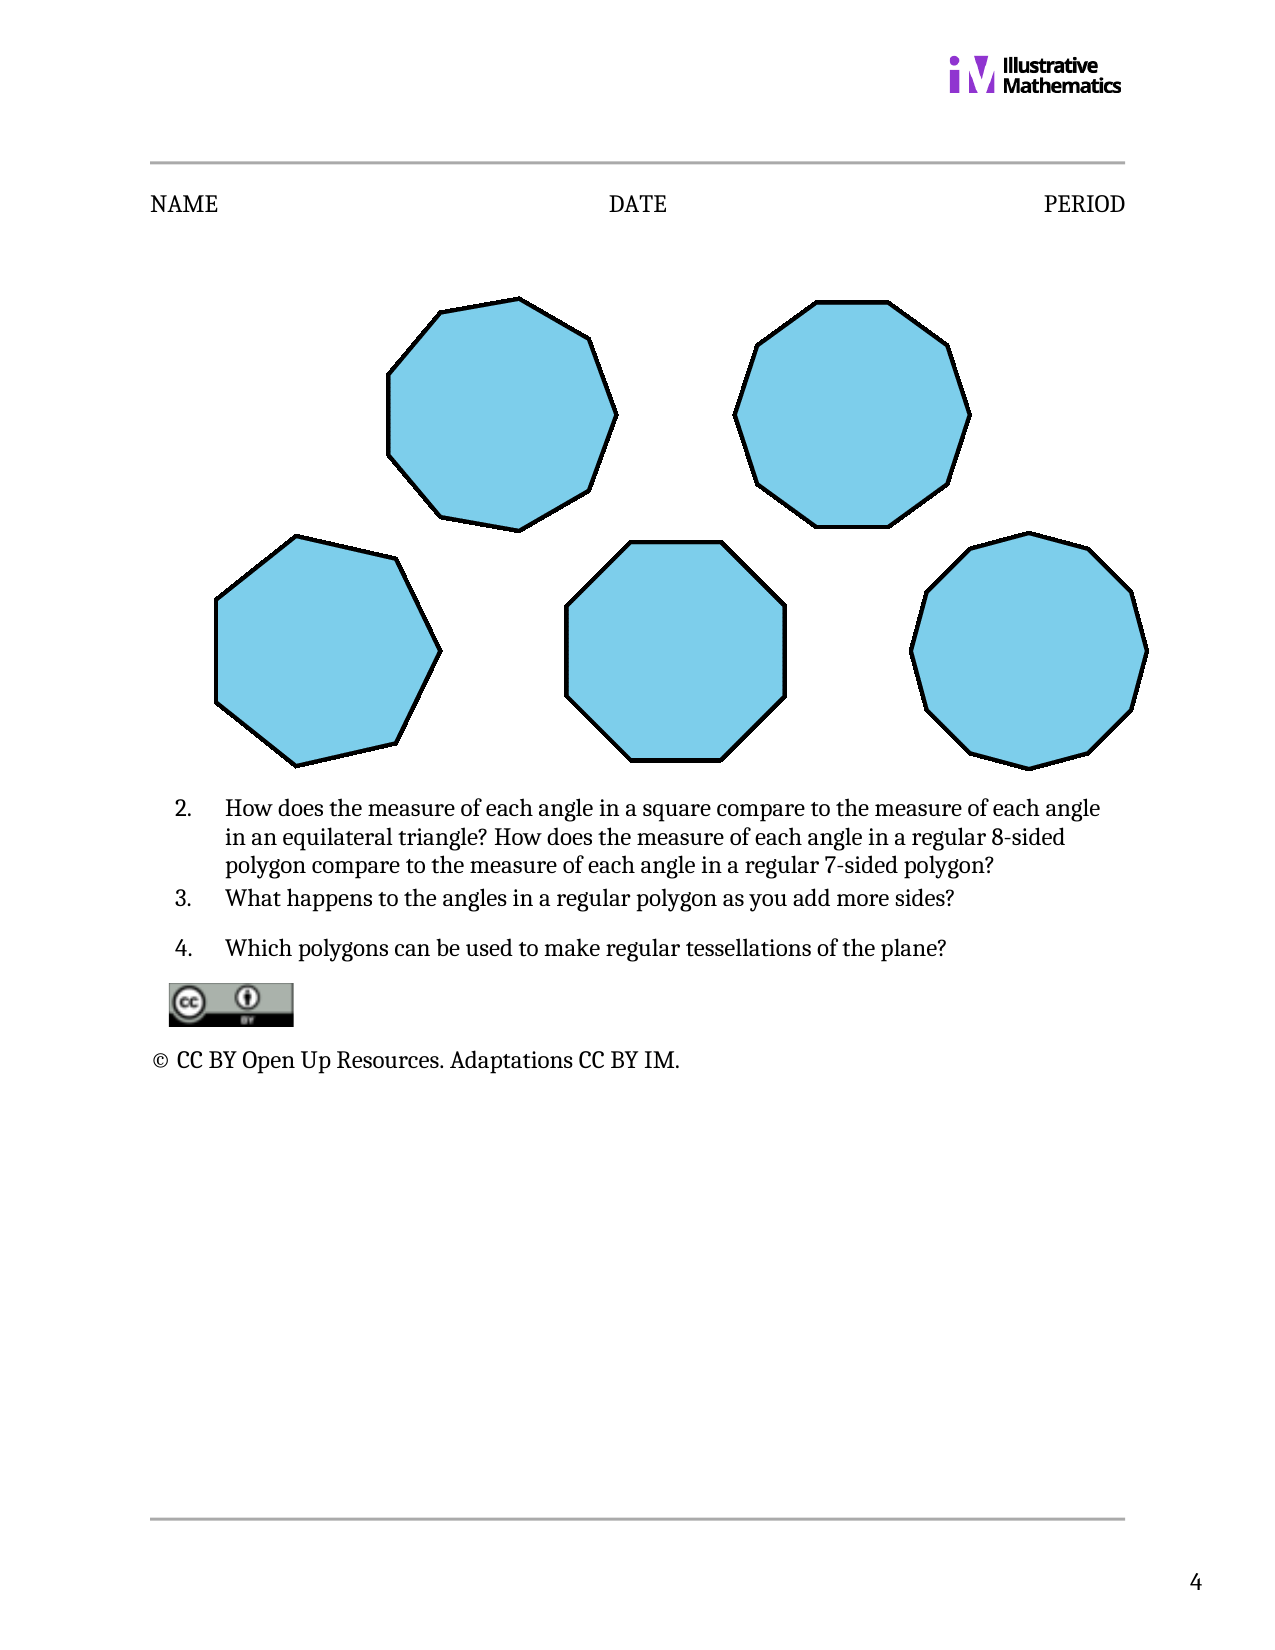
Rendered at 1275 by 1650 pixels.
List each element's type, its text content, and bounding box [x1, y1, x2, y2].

list How does the measure of each angle in a square compare to the measure of each angle in an equilateral triangle? How does the measure of each angle in a regular 8-sided polygon compare to the measure of each angle in a regular 7-sided polygon? [175, 794, 1125, 880]
picture [193, 276, 1169, 791]
picture [949, 55, 1121, 93]
list What happens to the angles in a regular polygon as you add more sides? [175, 884, 1125, 913]
list Which polygons can be used to make regular tessellations of the plane? [175, 933, 1125, 962]
picture [168, 983, 294, 1027]
text © CC BY Open Up Resources. Adaptations CC BY IM. [150, 1046, 1125, 1074]
